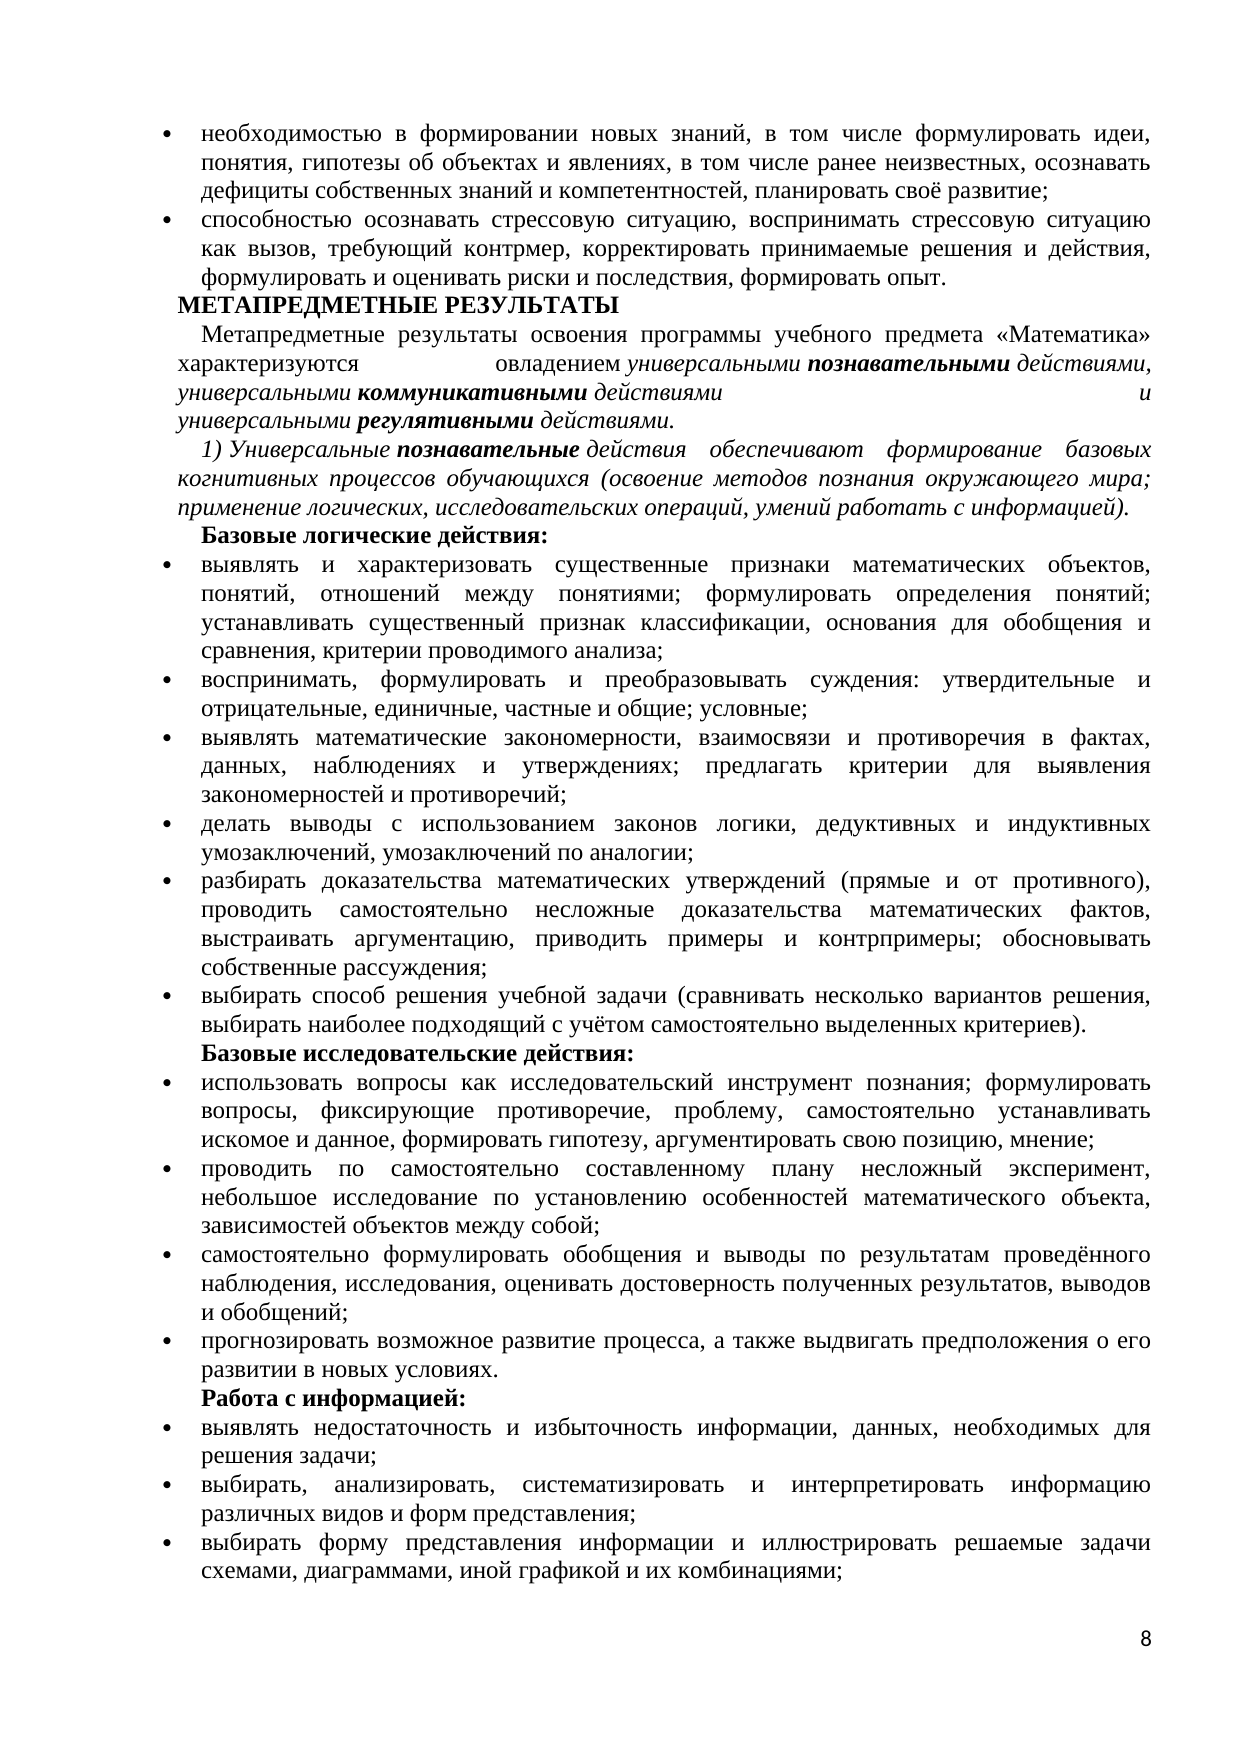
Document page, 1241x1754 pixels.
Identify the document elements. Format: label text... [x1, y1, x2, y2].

list прогнозировать возможное развитие процесса, а также выдвигать предположения о его развитии в новых условиях. [163, 1326, 1152, 1383]
text 1) Универсальные познавательные действия обеспечивают формирование базовых когнитивных процессов обучающихся (освоение методов познания окружающего мира; применение логических, исследовательских операций, умений работать с информацией). [177, 434, 1152, 521]
text Метапредметные результаты освоения программы учебного предмета «Математика» характеризуются овладением универсальными познавательными действиями, универсальными коммуникативными действиями и универсальными регулятивными действиями. [177, 319, 1152, 434]
list самостоятельно формулировать обобщения и выводы по результатам проведённого наблюдения, исследования, оценивать достоверность полученных результатов, выводов и обобщений; [163, 1239, 1152, 1326]
list проводить по самостоятельно составленному плану несложный эксперимент, небольшое исследование по установлению особенностей математического объекта, зависимостей объектов между собой; [163, 1153, 1152, 1239]
list выбирать способ решения учебной задачи (сравнивать несколько вариантов решения, выбирать наиболее подходящий с учётом самостоятельно выделенных критериев). [163, 981, 1152, 1038]
list выявлять математические закономерности, взаимосвязи и противоречия в фактах, данных, наблюдениях и утверждениях; предлагать критерии для выявления закономерностей и противоречий; [163, 722, 1152, 808]
text Базовые логические действия: [177, 521, 1152, 549]
list использовать вопросы как исследовательский инструмент познания; формулировать вопросы, фиксирующие противоречие, проблему, самостоятельно устанавливать искомое и данное, формировать гипотезу, аргументировать свою позицию, мнение; [163, 1067, 1152, 1153]
list делать выводы с использованием законов логики, дедуктивных и индуктивных умозаключений, умозаключений по аналогии; [163, 808, 1152, 866]
list способностью осознавать стрессовую ситуацию, воспринимать стрессовую ситуацию как вызов, требующий контрмер, корректировать принимаемые решения и действия, формулировать и оценивать риски и последствия, формировать опыт. [163, 204, 1152, 291]
list разбирать доказательства математических утверждений (прямые и от противного), проводить самостоятельно несложные доказательства математических фактов, выстраивать аргументацию, приводить примеры и контрпримеры; обосновывать собственные рассуждения; [163, 866, 1152, 981]
list выявлять недостаточность и избыточность информации, данных, необходимых для решения задачи; [163, 1412, 1152, 1469]
text Работа с информацией: [177, 1383, 1152, 1412]
list выбирать, анализировать, систематизировать и интерпретировать информацию различных видов и форм представления; [163, 1469, 1152, 1527]
list воспринимать, формулировать и преобразовывать суждения: утвердительные и отрицательные, единичные, частные и общие; условные; [163, 664, 1152, 722]
list выбирать форму представления информации и иллюстрировать решаемые задачи схемами, диаграммами, иной графикой и их комбинациями; [163, 1527, 1152, 1584]
text Базовые исследовательские действия: [177, 1038, 1152, 1067]
text МЕТАПРЕДМЕТНЫЕ РЕЗУЛЬТАТЫ [177, 291, 1152, 319]
list выявлять и характеризовать существенные признаки математических объектов, понятий, отношений между понятиями; формулировать определения понятий; устанавливать существенный признак классификации, основания для обобщения и сравнения, критерии проводимого анализа; [163, 549, 1152, 664]
list необходимостью в формировании новых знаний, в том числе формулировать идеи, понятия, гипотезы об объектах и явлениях, в том числе ранее неизвестных, осознавать дефициты собственных знаний и компетентностей, планировать своё развитие; [163, 118, 1152, 204]
